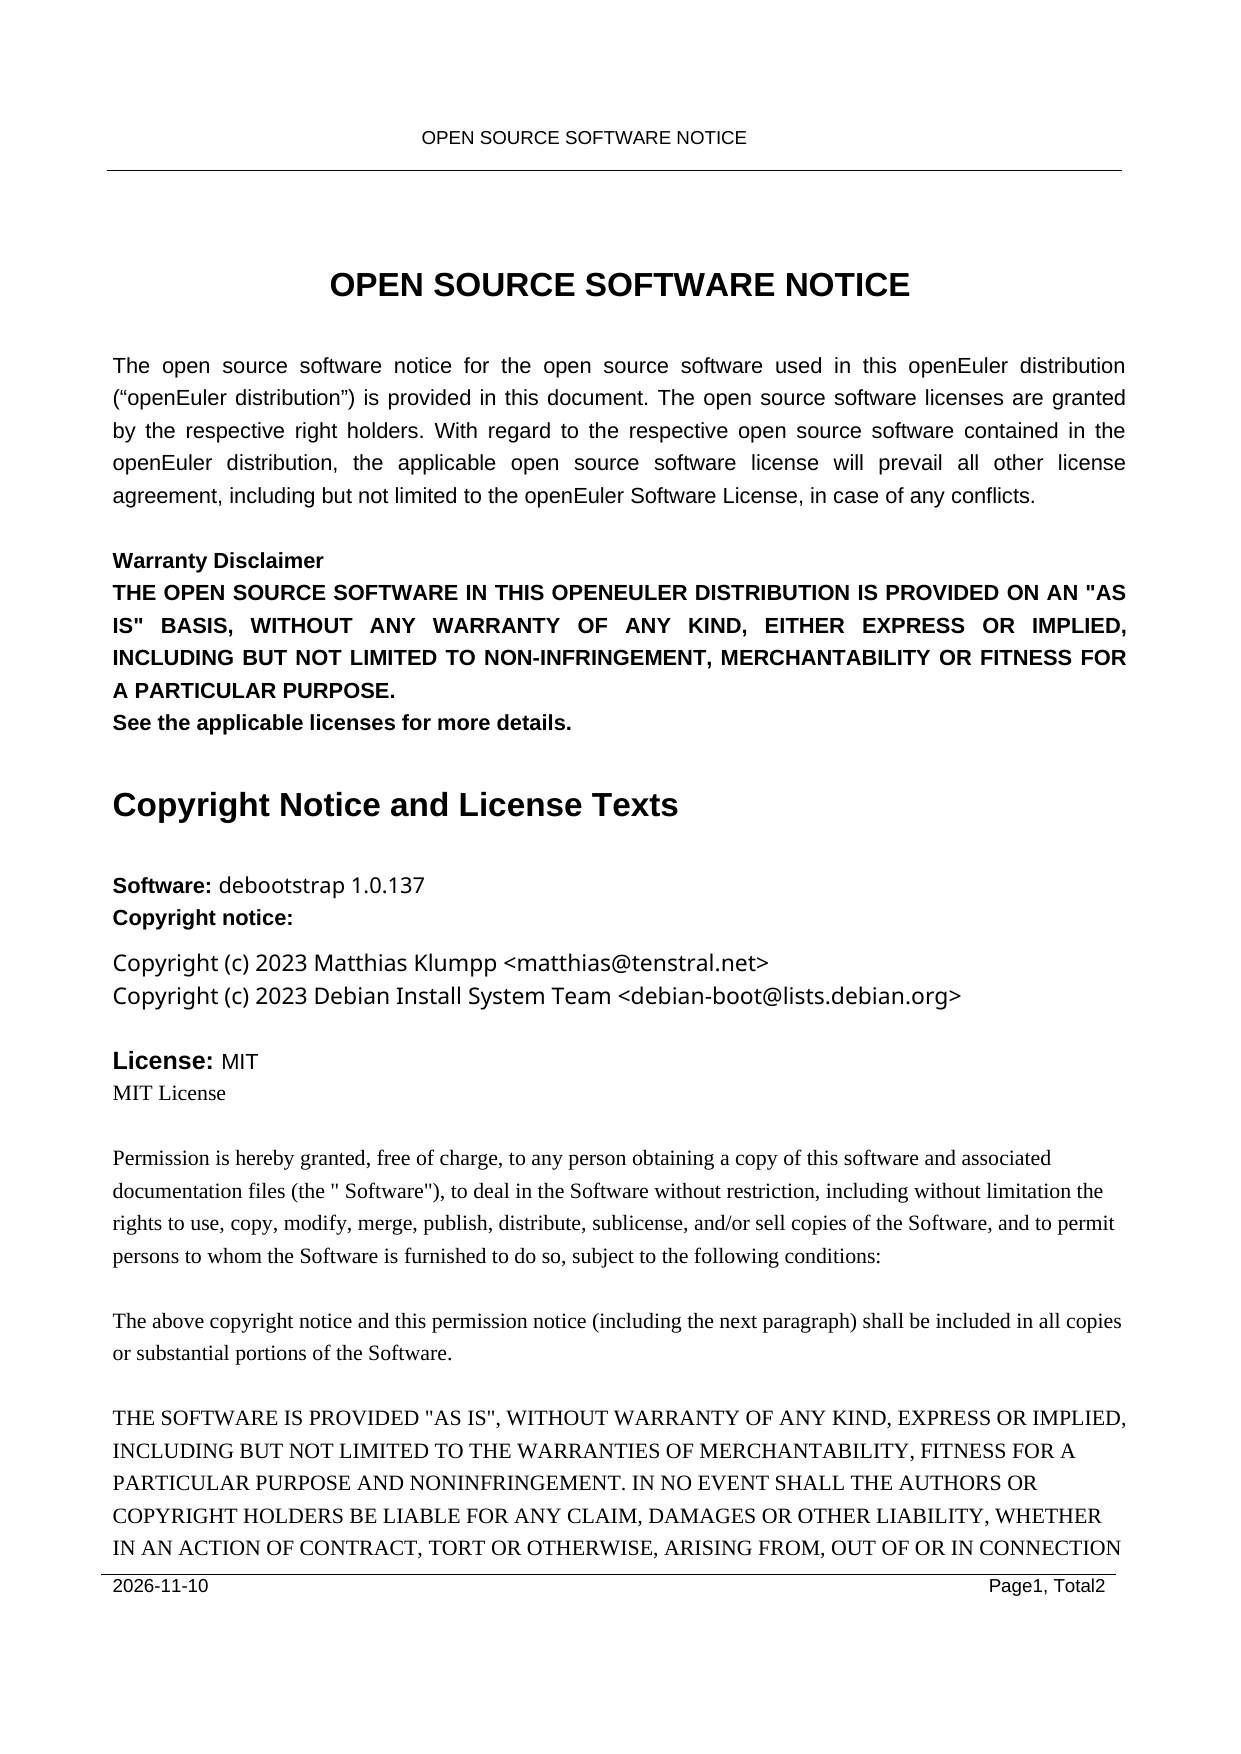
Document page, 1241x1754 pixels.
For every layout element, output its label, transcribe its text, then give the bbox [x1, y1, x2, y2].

text Copyright notice: [112, 901, 1128, 934]
text The open source software notice for the open source software used in this openEuler distribution (“openEuler distribution”) is provided in this document. The open source software licenses are granted by the respective right holders. With regard to the respective open source software contained in the openEuler distribution, the applicable open source software license will prevail all other license agreement, including but not limited to the openEuler Software License, in case of any conflicts. [112, 349, 1128, 511]
text License: MIT [112, 1044, 1128, 1077]
text THE OPEN SOURCE SOFTWARE IN THIS OPENEULER DISTRIBUTION IS PROVIDED ON AN "AS IS" BASIS, WITHOUT ANY WARRANTY OF ANY KIND, EITHER EXPRESS OR IMPLIED, INCLUDING BUT NOT LIMITED TO NON-INFRINGEMENT, MERCHANTABILITY OR FITNESS FOR A PARTICULAR PURPOSE. See the applicable licenses for more details. [112, 576, 1128, 739]
title Software: debootstrap 1.0.137 [112, 869, 1128, 901]
text Warranty Disclaimer [112, 544, 1128, 576]
text Copyright (c) 2023 Matthias Klumpp <matthias@tenstral.net> Copyright (c) 2023 Debian Install System Team <debian-boot@lists.debian.org> [112, 947, 1128, 1044]
text Copyright Notice and License Texts [112, 771, 1128, 836]
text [112, 1077, 1128, 1564]
text OPEN SOURCE SOFTWARE NOTICE [112, 251, 1128, 316]
